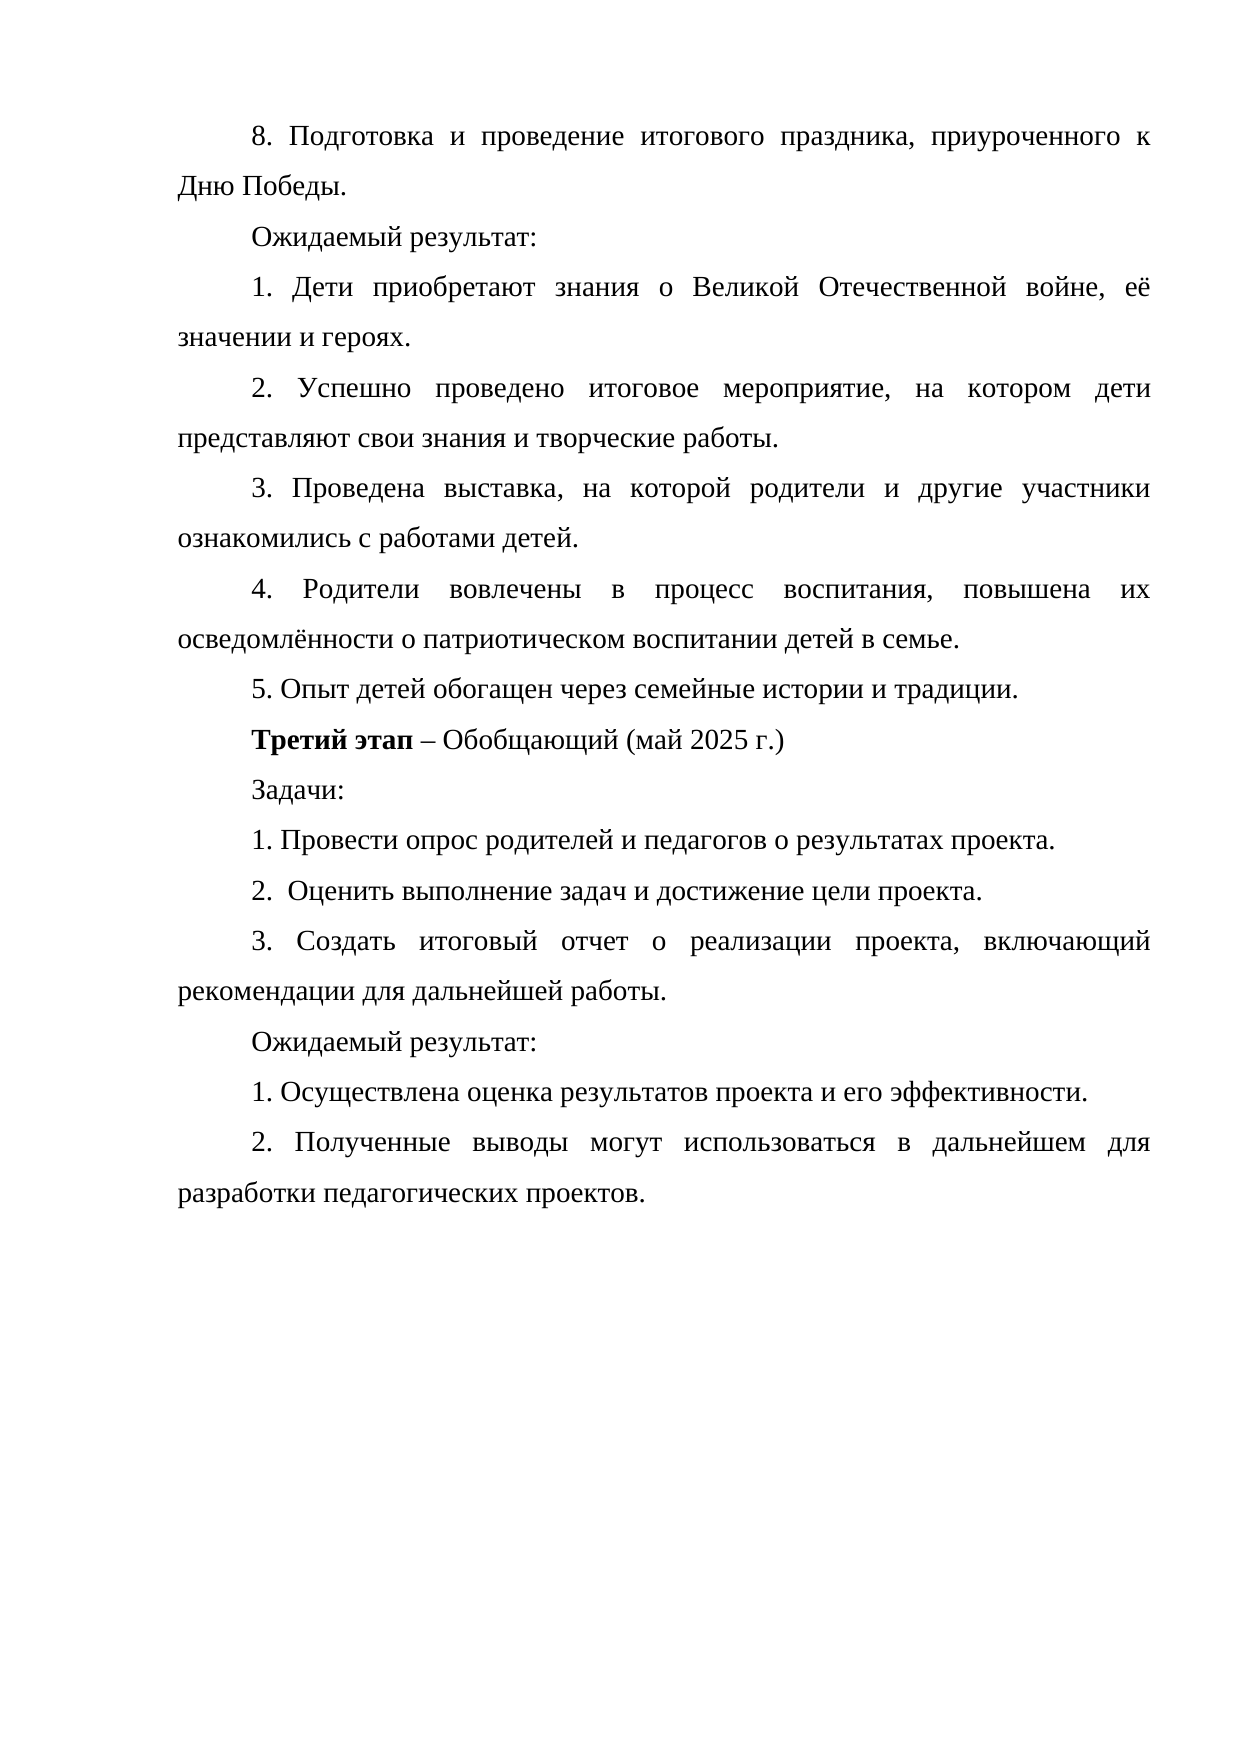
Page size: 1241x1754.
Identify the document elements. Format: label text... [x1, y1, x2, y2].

text 1. Провести опрос родителей и педагогов о результатах проекта. [177, 822, 1152, 856]
text 2. Полученные выводы могут использоваться в дальнейшем для разработки педагогических проектов. [177, 1124, 1152, 1208]
text Ожидаемый результат: [177, 1024, 1152, 1057]
text 1. Осуществлена оценка результатов проекта и его эффективности. [177, 1074, 1152, 1108]
text 3. Проведена выставка, на которой родители и другие участники ознакомились с работами детей. [177, 470, 1152, 554]
text Задачи: [177, 772, 1152, 806]
text Третий этап – Обобщающий (май 2025 г.) [177, 722, 1152, 755]
text 4. Родители вовлечены в процесс воспитания, повышена их осведомлённости о патриотическом воспитании детей в семье. [177, 571, 1152, 655]
text 3. Создать итоговый отчет о реализации проекта, включающий рекомендации для дальнейшей работы. [177, 923, 1152, 1007]
text 2. Успешно проведено итоговое мероприятие, на котором дети представляют свои знания и творческие работы. [177, 370, 1152, 453]
text Ожидаемый результат: [177, 219, 1152, 252]
text 5. Опыт детей обогащен через семейные истории и традиции. [177, 672, 1152, 705]
text 1. Дети приобретают знания о Великой Отечественной войне, её значении и героях. [177, 269, 1152, 353]
text 2. Оценить выполнение задач и достижение цели проекта. [177, 873, 1152, 906]
text 8. Подготовка и проведение итогового праздника, приуроченного к Дню Победы. [177, 118, 1152, 202]
